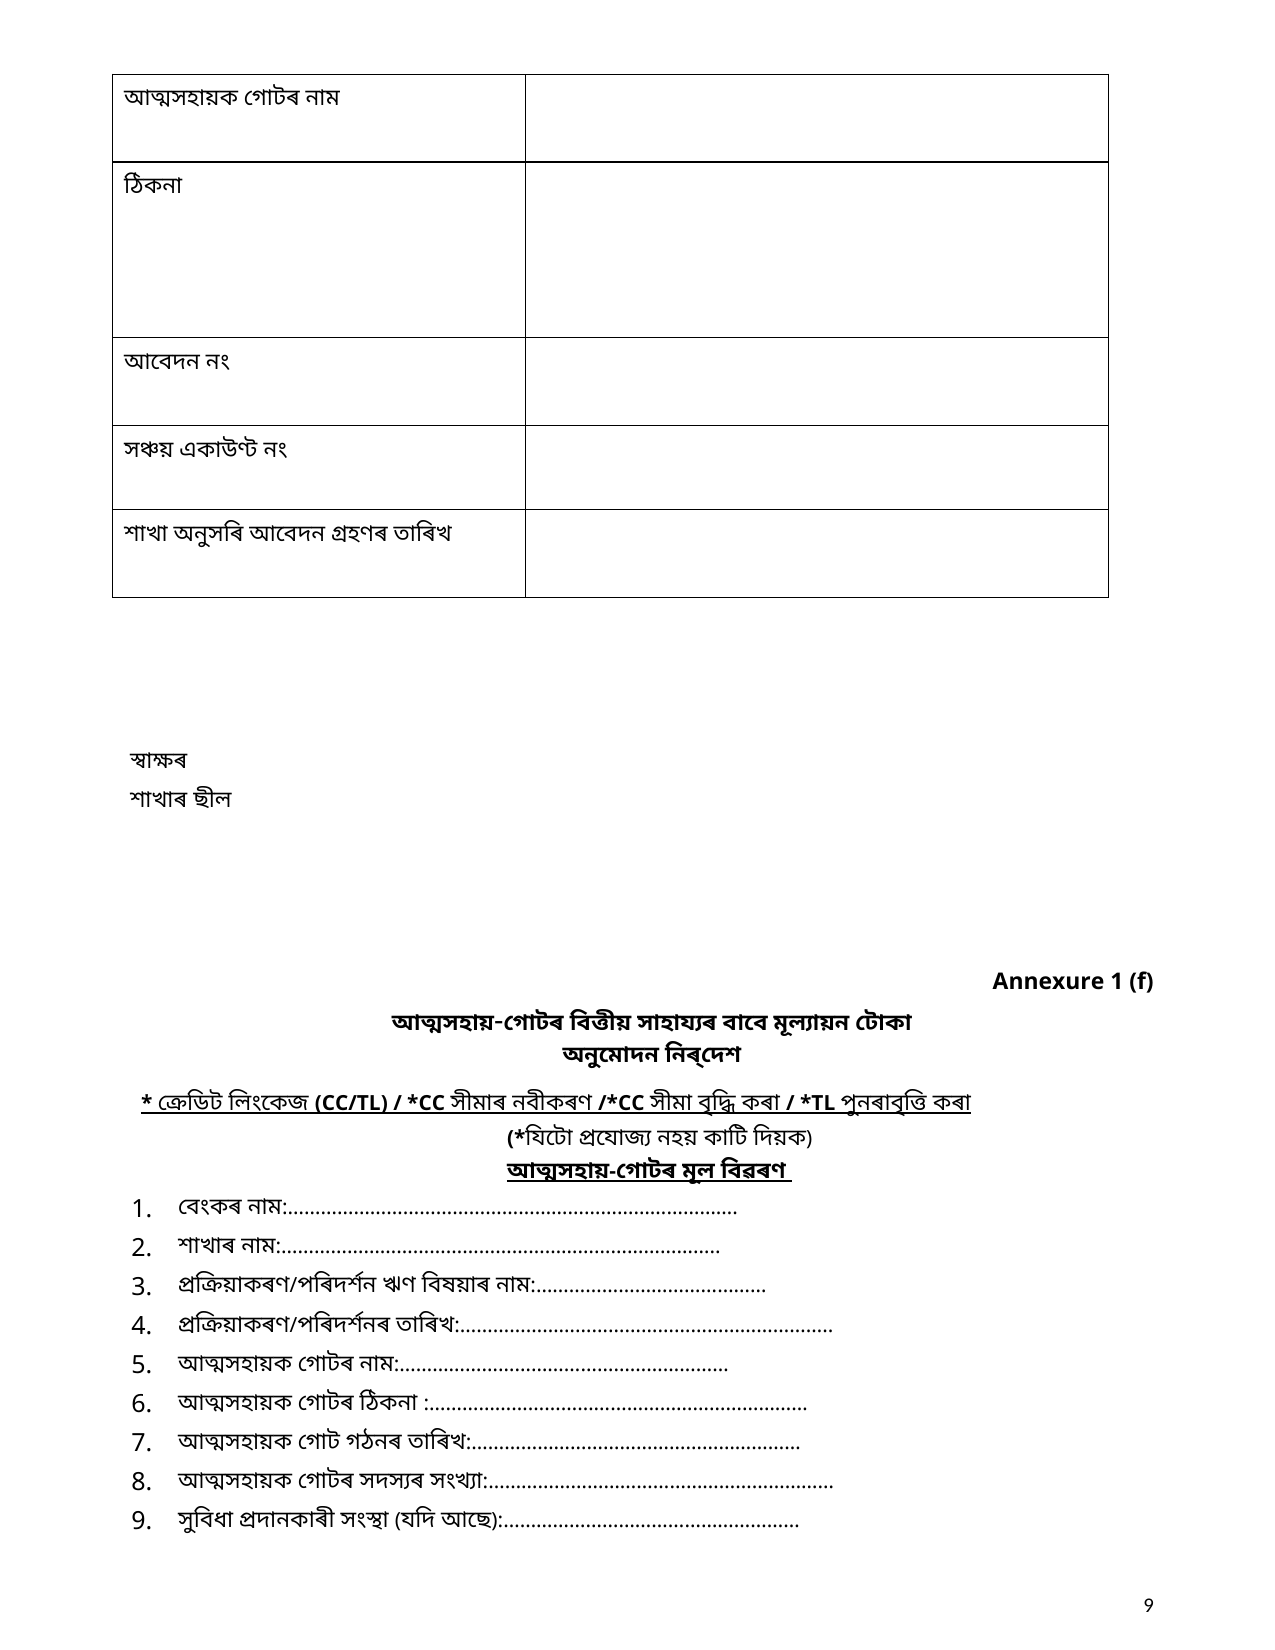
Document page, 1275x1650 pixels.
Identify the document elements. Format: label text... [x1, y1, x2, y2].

table_cell প্ৰক্ৰিয়াকৰণ/পৰিদৰ্শন ঋণ বিষয়াৰ নাম:…………………………………… [178, 1265, 937, 1304]
table_cell সঞ্চয় একাউণ্ট নং [113, 426, 525, 509]
table_cell [526, 510, 1108, 597]
table_cell 2. [131, 1226, 178, 1265]
table_header বেংকৰ নাম:………………………………………………………………………. [178, 1187, 937, 1226]
table_header 1. [131, 1187, 178, 1226]
table_cell [526, 163, 1108, 337]
table_cell সুবিধা প্ৰদানকাৰী সংস্থা (যদি আছে):……………………………………………… [178, 1500, 937, 1539]
table_cell 7. [131, 1422, 178, 1461]
text আত্মসহায়-গোটৰ মূল বিৱৰণ [130, 1154, 894, 1185]
table_cell 5. [131, 1344, 178, 1382]
text স্বাক্ষৰ [130, 744, 1154, 775]
table_cell 6. [131, 1383, 178, 1422]
table_cell [526, 426, 1108, 509]
table_cell 4. [131, 1304, 178, 1343]
table_cell আত্মসহায়ক গোটৰ নাম:…………………………………………………… [178, 1344, 937, 1382]
table_header [526, 75, 1108, 161]
subtitle Annexure 1 (f) [124, 965, 1153, 996]
text * ক্ৰেডিট লিংকেজ (CC/TL) / *CC সীমাৰ নবীকৰণ /*CC সীমা বৃদ্ধি কৰা / *TL পুনৰাবৃত্তি কৰা [141, 1086, 1160, 1117]
table_cell ঠিকনা [113, 163, 525, 337]
text (*যিটো প্ৰযোজ্য নহয় কাটি দিয়ক) [130, 1121, 894, 1152]
table_cell 8. [131, 1461, 178, 1500]
table_cell শাখা অনুসৰি আবেদন গ্ৰহণৰ তাৰিখ [113, 510, 525, 597]
table_cell 3. [131, 1265, 178, 1304]
table_cell [526, 338, 1108, 425]
table_cell আত্মসহায়ক গোট গঠনৰ তাৰিখ:…………………………………………………… [178, 1422, 937, 1461]
table_cell প্ৰক্ৰিয়াকৰণ/পৰিদৰ্শনৰ তাৰিখ:………………………………………………………….. [178, 1304, 937, 1343]
text আত্মসহায়-গোটৰ বিত্তীয় সাহায্যৰ বাবে মূল্যায়ন টোকা অনুমোদন নিৰ্দেশ [382, 999, 921, 1069]
table_header আত্মসহায়ক গোটৰ নাম [113, 75, 525, 161]
table_cell আবেদন নং [113, 338, 525, 425]
table_cell শাখাৰ নাম:…………………………………………………………………….. [178, 1226, 937, 1265]
table_cell আত্মসহায়ক গোটৰ ঠিকনা :…………………………………………………………… [178, 1383, 937, 1422]
table_cell 9. [131, 1500, 178, 1539]
table_cell আত্মসহায়ক গোটৰ সদস্যৰ সংখ্যা:……………………………………………………… [178, 1461, 937, 1500]
text শাখাৰ ছীল [130, 783, 1154, 814]
